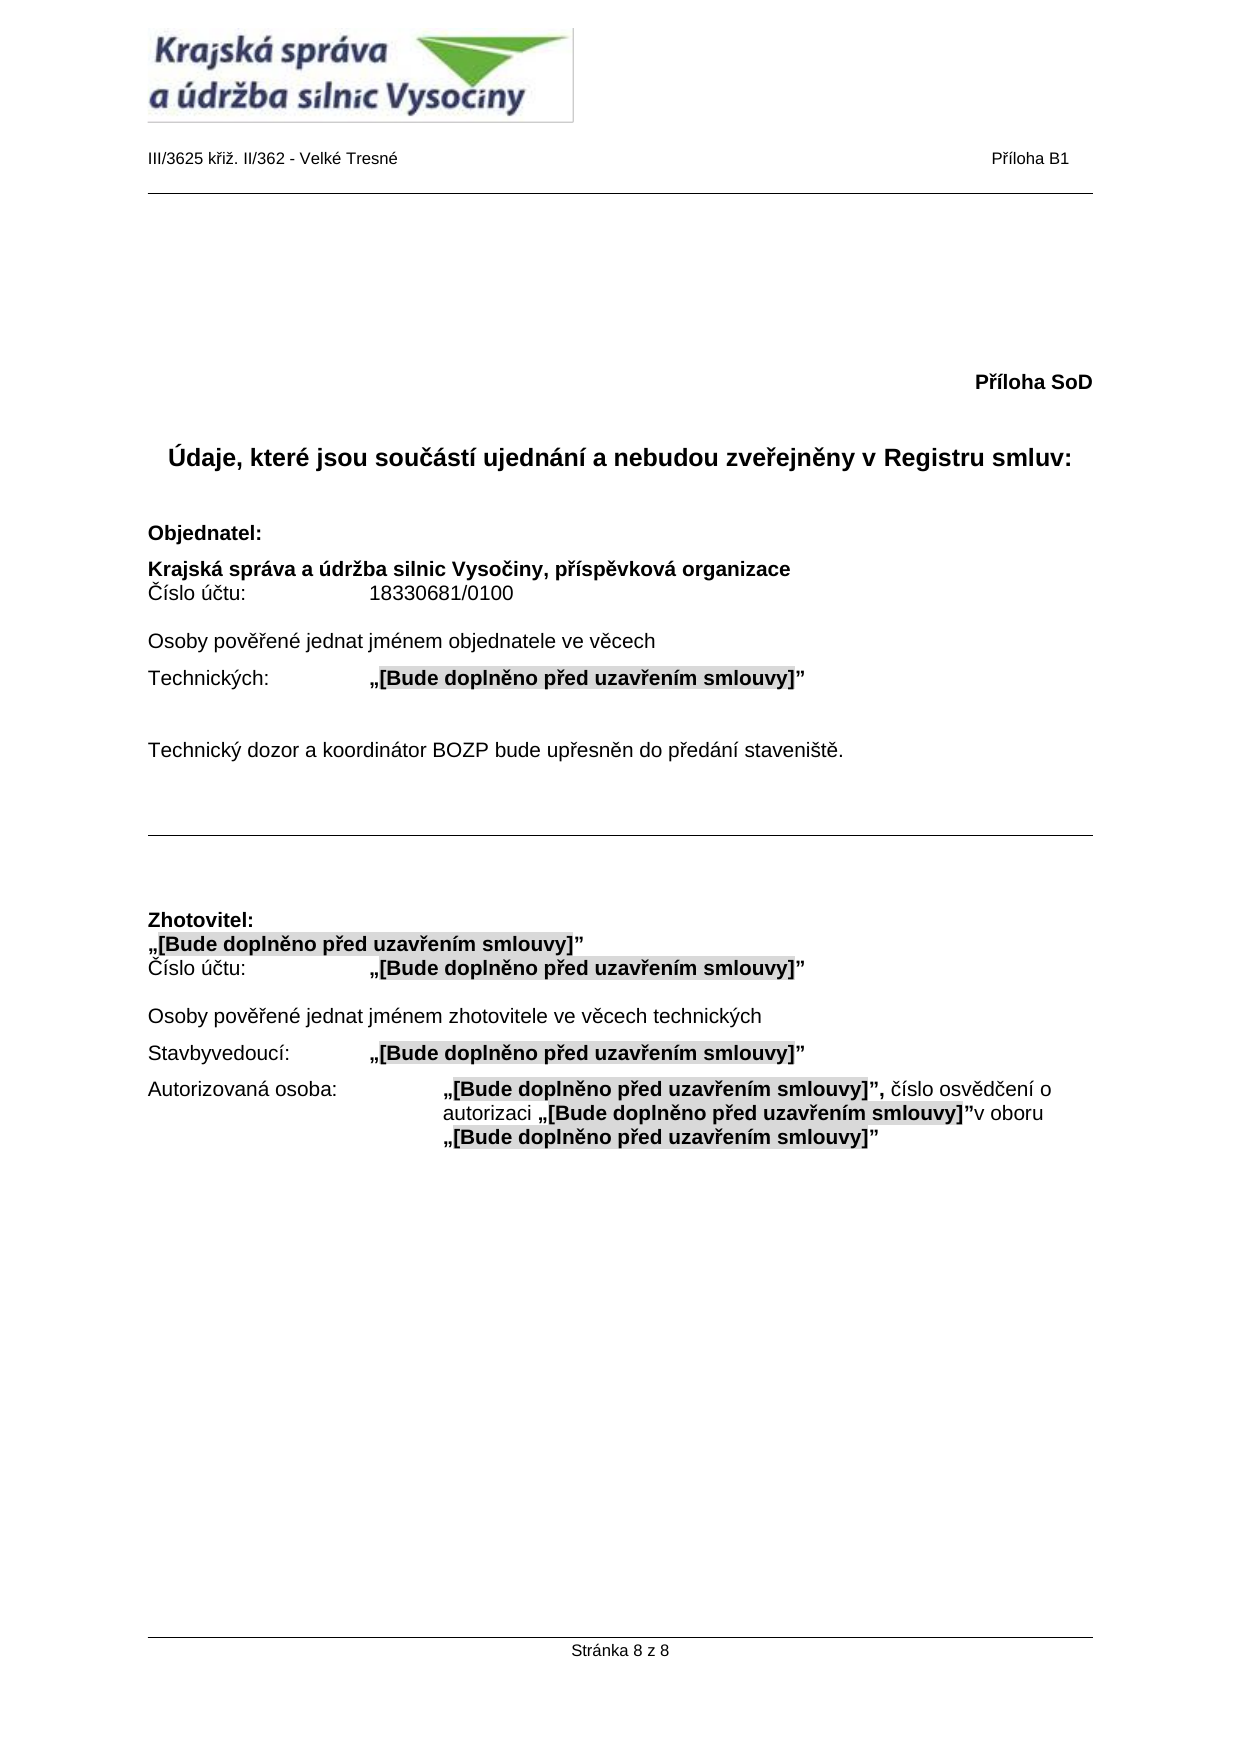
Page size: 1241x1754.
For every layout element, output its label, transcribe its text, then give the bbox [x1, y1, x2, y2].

text Osoby pověřené jednat jménem objednatele ve věcech [148, 629, 1093, 653]
text Stavbyvedoucí: „[Bude doplněno před uzavřením smlouvy]” [795, 1041, 1093, 1064]
text Technický dozor a koordinátor BOZP bude upřesněn do předání staveniště. [148, 737, 1093, 761]
text Krajská správa a údržba silnic Vysočiny, příspěvková organizace [148, 557, 1093, 581]
text „[Bude doplněno před uzavřením smlouvy]” [573, 932, 1093, 956]
text Stavbyvedoucí: „[Bude doplněno před uzavřením smlouvy]” [148, 1041, 379, 1064]
picture [147, 28, 574, 124]
text Číslo účtu: 18330681/0100 [148, 581, 1093, 605]
text Příloha SoD [148, 370, 1093, 394]
text Údaje, které jsou součástí ujednání a nebudou zveřejněny v Registru smluv: [148, 443, 1093, 472]
text Číslo účtu: „[Bude doplněno před uzavřením smlouvy]” [148, 956, 379, 980]
text Osoby pověřené jednat jménem zhotovitele ve věcech technických [148, 1004, 1093, 1028]
text Autorizovaná osoba: „[Bude doplněno před uzavřením smlouvy]”, číslo osvědčení o autorizaci „[Bude doplněno před uzavřením smlouvy]”v oboru „[Bude doplněno před uzavřením smlouvy]” [148, 1077, 548, 1149]
text Číslo účtu: „[Bude doplněno před uzavřením smlouvy]” [795, 956, 1093, 980]
text Objednatel: [148, 521, 1093, 545]
text Zhotovitel: [148, 908, 1093, 932]
text Technických: „[Bude doplněno před uzavřením smlouvy]” [148, 666, 379, 689]
text Autorizovaná osoba: „[Bude doplněno před uzavřením smlouvy]”, číslo osvědčení o autorizaci „[Bude doplněno před uzavřením smlouvy]”v oboru „[Bude doplněno před uzavřením smlouvy]” [868, 1077, 1093, 1149]
text Technických: „[Bude doplněno před uzavřením smlouvy]” [795, 666, 1093, 689]
